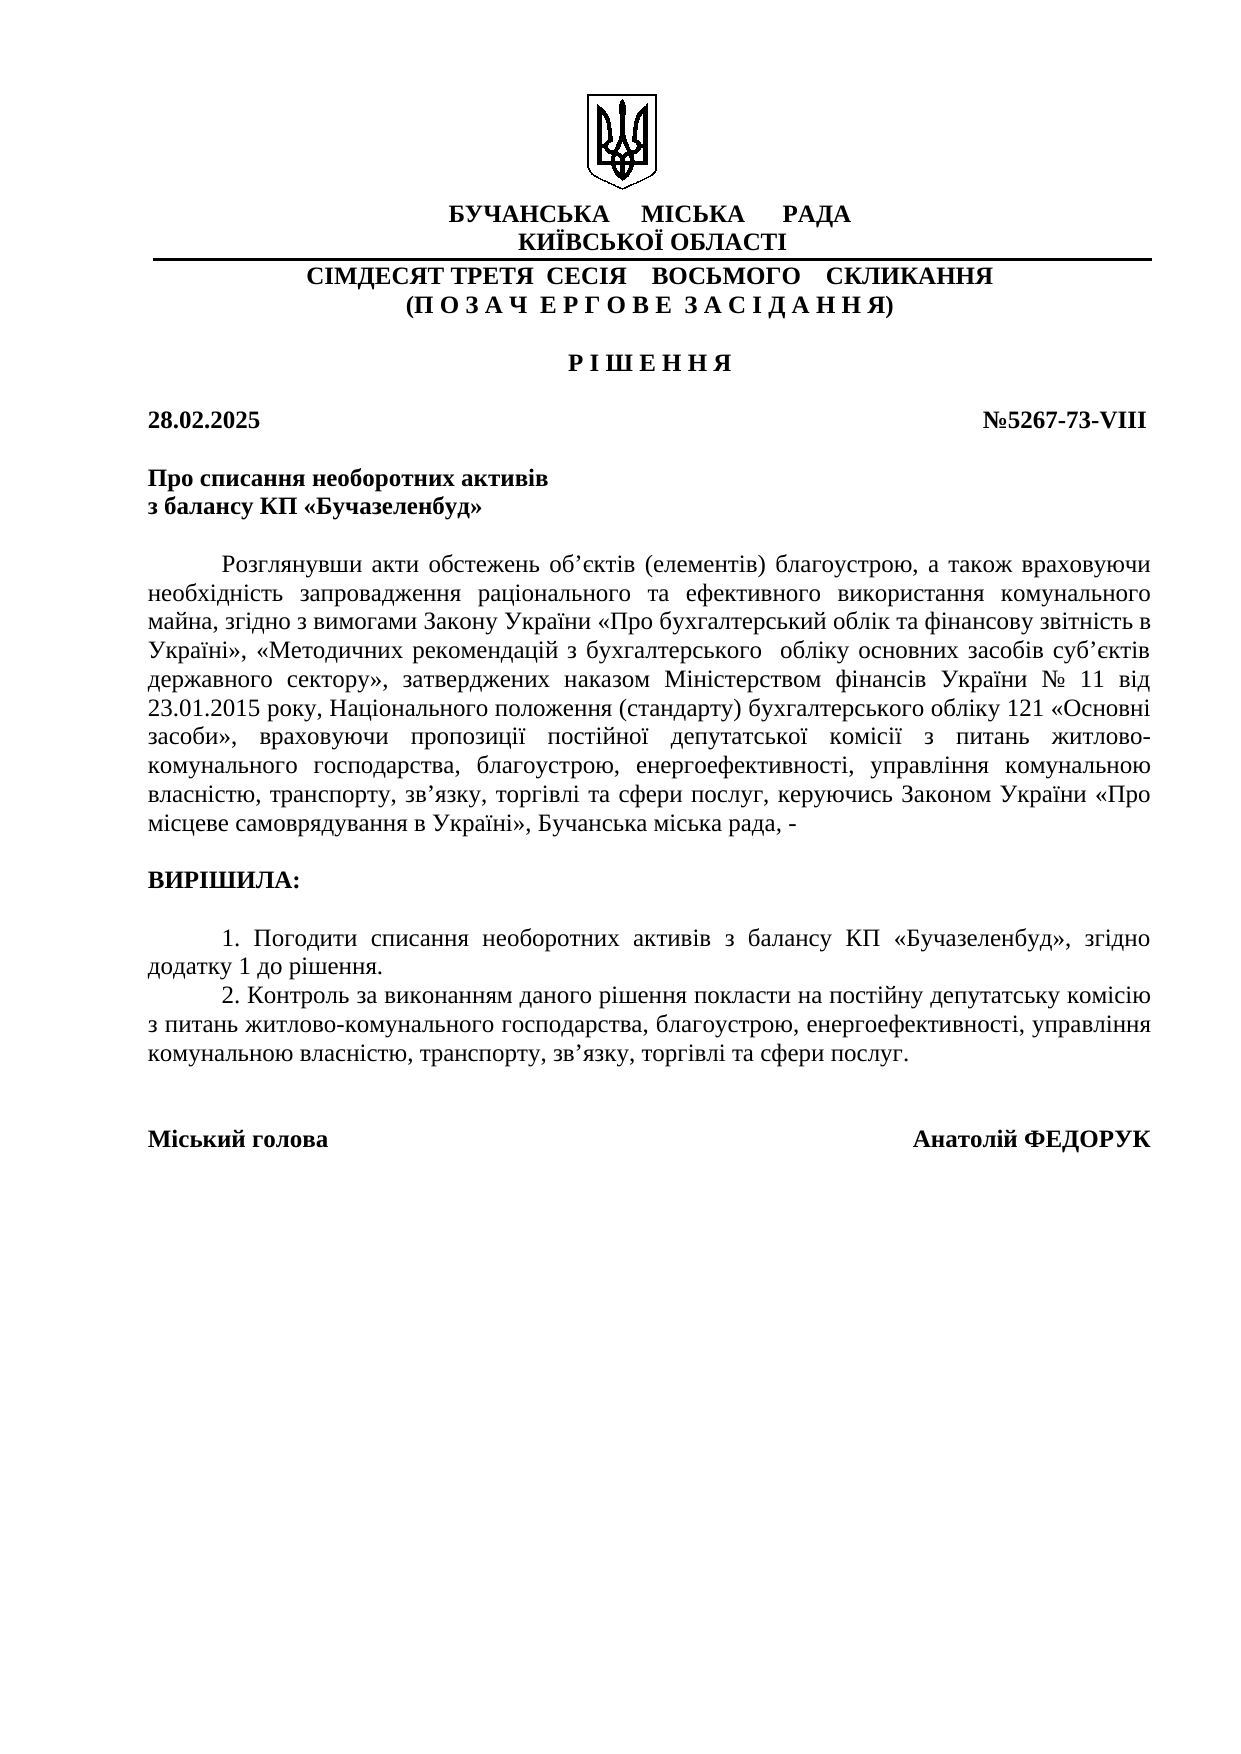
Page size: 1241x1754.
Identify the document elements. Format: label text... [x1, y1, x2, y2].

text БУЧАНСЬКА МІСЬКА РАДА [148, 199, 1152, 227]
subtitle ПРОЄКТ [148, 88, 1152, 199]
text Розглянувши акти обстежень об’єктів (елементів) благоустрою, а також враховуючи необхідність запровадження раціонального та ефективного використання комунального майна, згідно з вимогами Закону України «Про бухгалтерський облік та фінансову звітність в Україні», «Методичних рекомендацій з бухгалтерського обліку основних засобів суб’єктів державного сектору», затверджених наказом Міністерством фінансів України № 11 від 23.01.2015 року, Національного положення (стандарту) бухгалтерського обліку 121 «Основні засоби», враховуючи пропозиції постійної депутатської комісії з питань житлово-комунального господарства, благоустрою, енергоефективності, управління комунальною власністю, транспорту, зв’язку, торгівлі та сфери послуг, керуючись Законом України «Про місцеве самоврядування в Україні», Бучанська міська рада, - [148, 549, 1152, 836]
text Про списання необоротних активів [148, 463, 1152, 491]
text ВИРІШИЛА: [148, 865, 1152, 894]
text Міський голова Анатолій ФЕДОРУК [148, 1124, 1152, 1153]
text СІМДЕСЯТ ТРЕТЯ СЕСІЯ ВОСЬМОГО СКЛИКАННЯ [148, 261, 1152, 290]
text з балансу КП «Бучазеленбуд» [148, 491, 1152, 520]
text 1. Погодити списання необоротних активів з балансу КП «Бучазеленбуд», згідно додатку 1 до рішення. [148, 923, 1152, 980]
subtitle 28.02.2025 №5267-73-VІІІ [148, 405, 1152, 434]
text Р І Ш Е Н Н Я [148, 348, 1152, 376]
subtitle КИЇВСЬКОЇ ОБЛАСТІ [153, 227, 1152, 258]
text 2. Контроль за виконанням даного рішення покласти на постійну депутатську комісію з питань житлово-комунального господарства, благоустрою, енергоефективності, управління комунальною власністю, транспорту, зв’язку, торгівлі та сфери послуг. [148, 980, 1152, 1066]
text (П О З А Ч Е Р Г О В Е З А С І Д А Н Н Я) [148, 290, 1152, 319]
